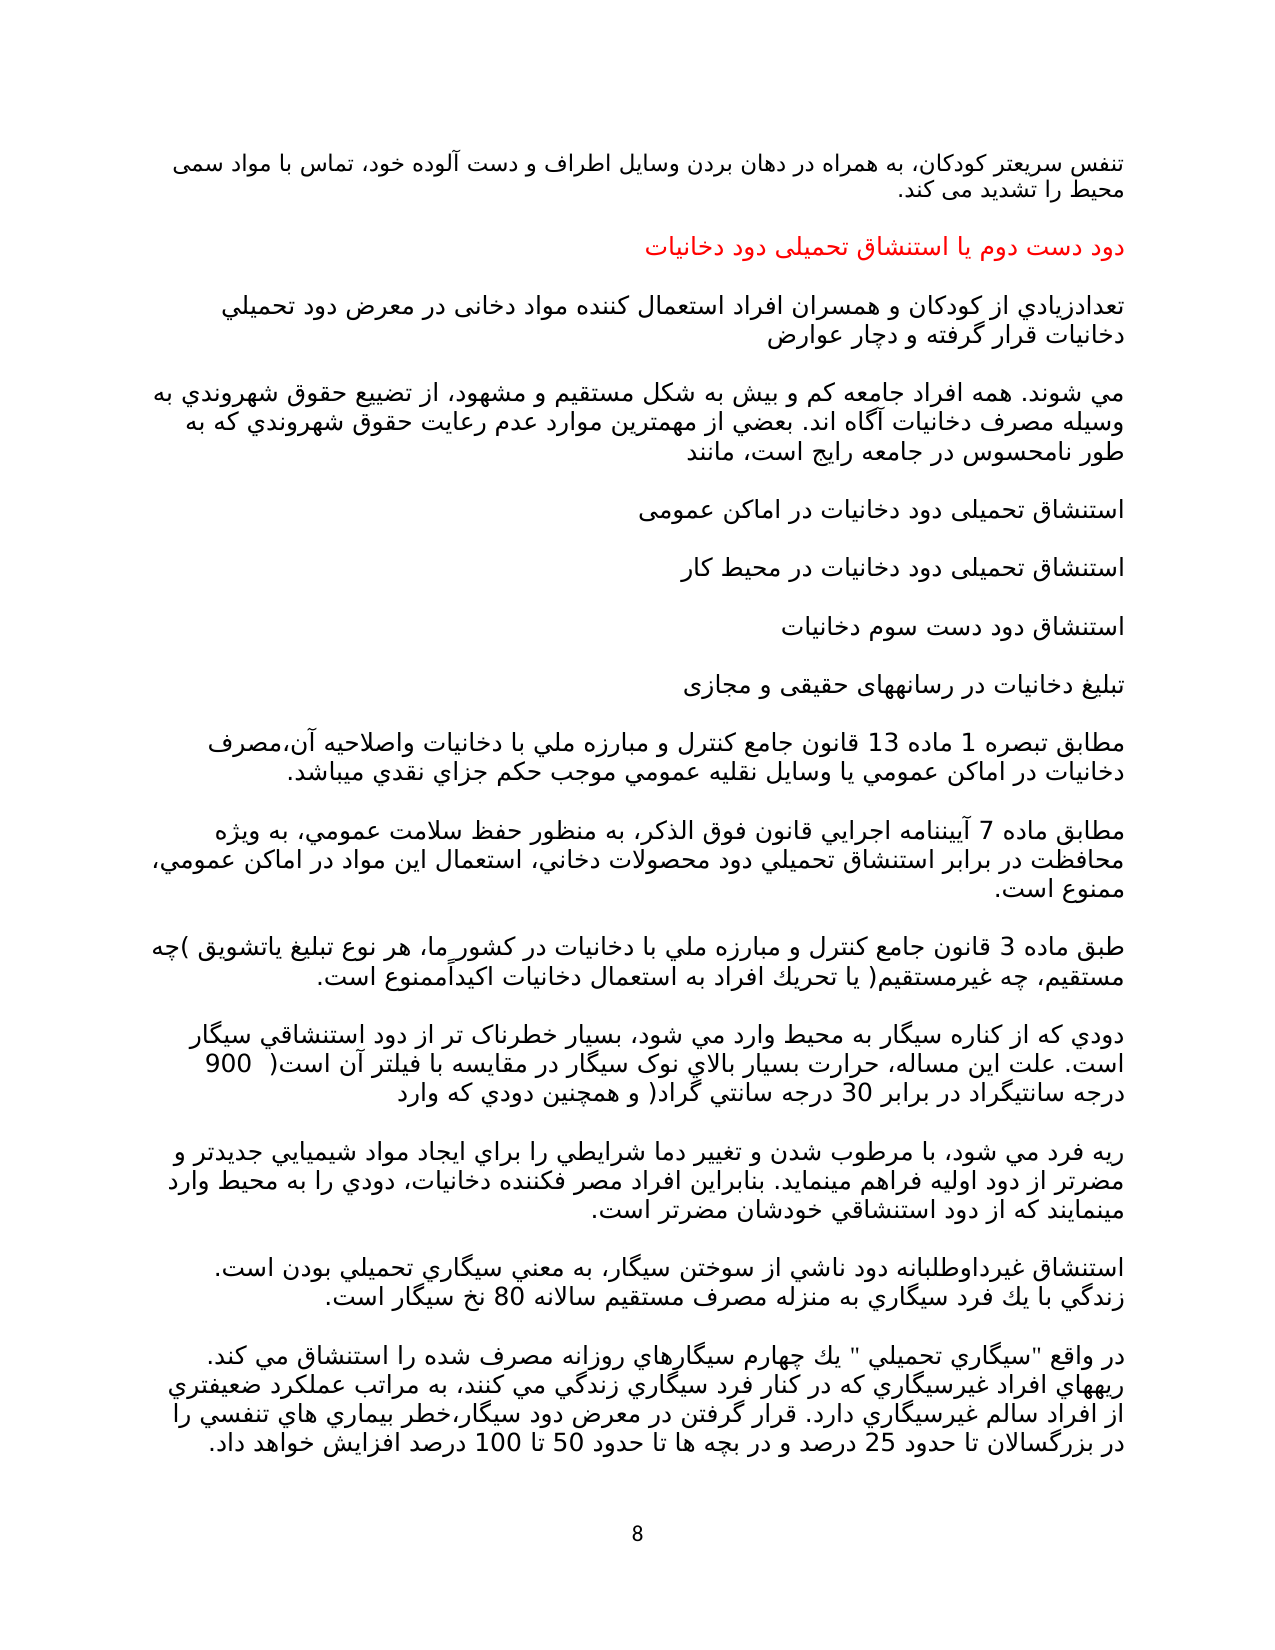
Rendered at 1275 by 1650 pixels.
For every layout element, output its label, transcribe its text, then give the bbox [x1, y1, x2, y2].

text مطابق تبصره 1 ماده 13 قانون جامع كنترل و مبارزه ملي با دخانيات واصلاحيه آن،مصرف دخانيات در اماكن عمومي يا وسايل نقليه عمومي موجب حكم جزاي نقدي میباشد. [150, 728, 1125, 787]
text طبق ماده 3 قانون جامع كنترل و مبارزه ملي با دخانيات در كشور ما، هر نوع تبليغ ياتشويق )چه مستقيم، چه غيرمستقيم( يا تحريك افراد به استعمال دخانيات اكيداًممنوع است. [150, 932, 1125, 991]
text استنشاق تحميلی دود دخانيات در اماكن عمومی [150, 495, 1125, 524]
text تعدادزيادي از كودكان و همسران افراد استعمال کننده مواد دخانی در معرض دود تحميلي دخانيات قرار گرفته و دچار عوارض [150, 291, 1125, 349]
text استنشاق تحميلی دود دخانيات در محيط كار [150, 553, 1125, 582]
text تبليغ دخانيات در رسانههای حقيقی و مجازی [150, 670, 1125, 699]
text دودي كه از كناره سيگار به محيط وارد مي شود، بسيار خطرناک تر از دود استنشاقي سيگار است. علت اين مساله، حرارت بسيار بالاي نوک سيگار در مقايسه با فيلتر آن است( 900 درجه سانتيگراد در برابر 30 درجه سانتي گراد( و همچنين دودي كه وارد [150, 1020, 1125, 1107]
text تنفس سريعتر كودكان، به همراه در دهان بردن وسايل اطراف و دست آلوده خود، تماس با مواد سمی محيط را تشديد می كند. [150, 150, 1125, 203]
text استنشاق دود دست سوم دخانيات [150, 612, 1125, 641]
text استنشاق غيرداوطلبانه دود ناشي از سوختن سيگار، به معني سيگاري تحميلي بودن است. زندگي با يك فرد سيگاري به منزله مصرف مستقيم سالانه 80 نخ سيگار است. [150, 1253, 1125, 1312]
text مي شوند. همه افراد جامعه كم و بيش به شكل مستقيم و مشهود، از تضييع حقوق شهروندي به وسيله مصرف دخانيات آگاه اند. بعضي از مهمترين موارد عدم رعايت حقوق شهروندي كه به طور نامحسوس در جامعه رايج است، مانند [150, 378, 1125, 466]
text دود دست دوم یا استنشاق تحمیلی دود دخانیات [150, 232, 1125, 262]
text مطابق ماده 7 آييننامه اجرايي قانون فوق الذكر، به منظور حفظ سلامت عمومي، به ويژه محافظت در برابر استنشاق تحميلي دود محصولات دخاني، استعمال اين مواد در اماكن عمومي، ممنوع است. [150, 816, 1125, 903]
text در واقع "سيگاري تحميلي " يك چهارم سيگارهاي روزانه مصرف شده را استنشاق مي كند. ريههاي افراد غيرسيگاري كه در كنار فرد سيگاري زندگي مي كنند، به مراتب عملكرد ضعيفتري از افراد سالم غيرسيگاري دارد. قرار گرفتن در معرض دود سيگار،خطر بيماري هاي تنفسي را در بزرگسالان تا حدود 25 درصد و در بچه ها تا حدود 50 تا 100 درصد افزايش خواهد داد. [150, 1341, 1125, 1458]
text ريه فرد مي شود، با مرطوب شدن و تغيير دما شرايطي را براي ايجاد مواد شيميايي جديدتر و مضرتر از دود اوليه فراهم مينمايد. بنابراين افراد مصر فكننده دخانيات، دودي را به محيط وارد مينمايند كه از دود استنشاقي خودشان مضرتر است. [150, 1137, 1125, 1224]
